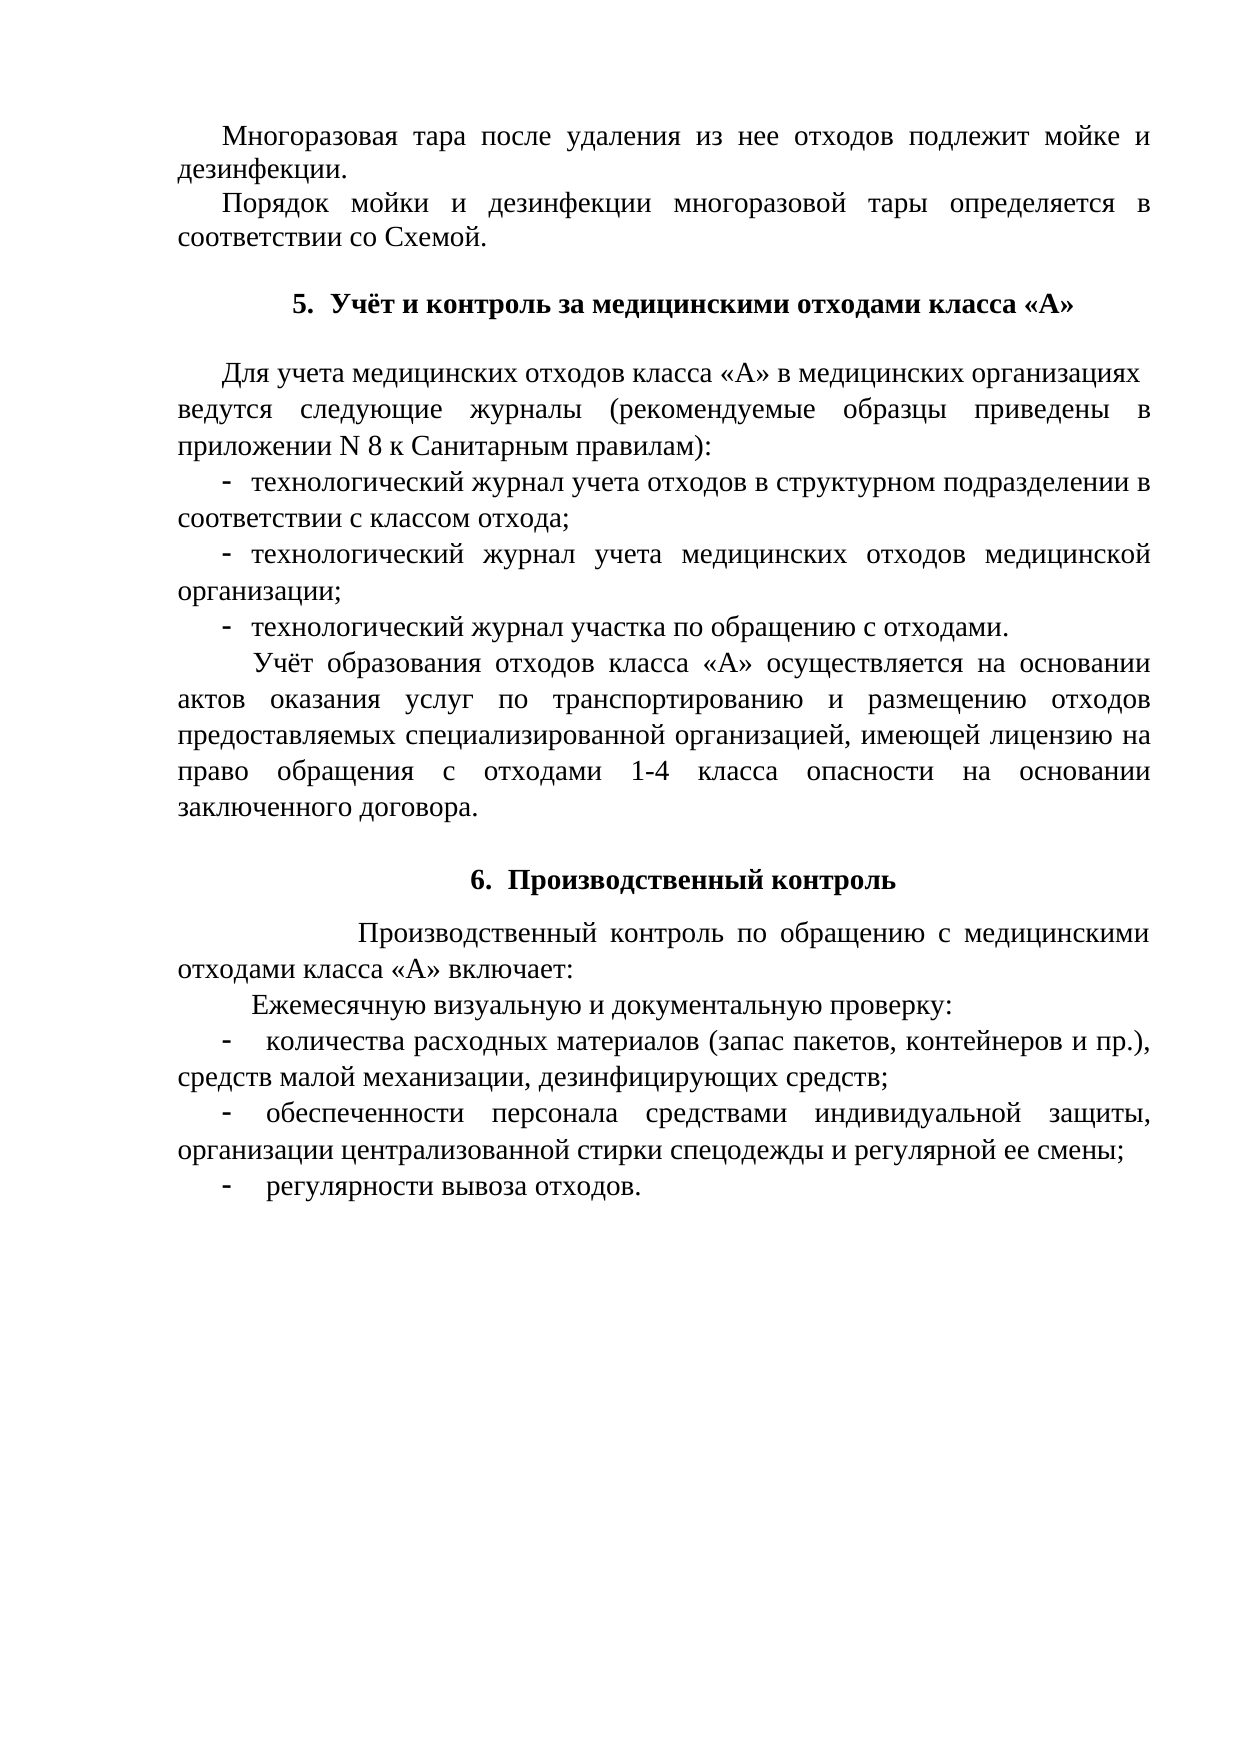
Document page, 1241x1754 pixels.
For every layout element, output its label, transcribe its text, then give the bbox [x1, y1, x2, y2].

text Учёт образования отходов класса «А» осуществляется на основании актов оказания услуг по транспортированию и размещению отходов предоставляемых специализированной организацией, имеющей лицензию на право обращения с отходами 1-4 класса опасности на основании заключенного договора. [177, 645, 1152, 823]
list Учёт и контроль за медицинскими отходами класса «А» [215, 286, 1152, 319]
list технологический журнал учета медицинских отходов медицинской организации; [177, 536, 1152, 606]
text Производственный контроль по обращению с медицинскими отходами класса «А» включает: [177, 915, 1152, 984]
list технологический журнал учета отходов в структурном подразделении в соответствии с классом отхода; [177, 464, 1152, 534]
text Многоразовая тара после удаления из нее отходов подлежит мойке и дезинфекции. [177, 118, 1152, 185]
list количества расходных материалов (запас пакетов, контейнеров и пр.), средств малой механизации, дезинфицирующих средств; [177, 1023, 1152, 1093]
list технологический журнал участка по обращению с отходами. [177, 609, 1152, 642]
list Производственный контроль [215, 862, 1152, 895]
text Порядок мойки и дезинфекции многоразовой тары определяется в соответствии со Схемой. [177, 185, 1152, 252]
text Для учета медицинских отходов класса «А» в медицинских организациях [177, 356, 1152, 389]
text ведутся следующие журналы (рекомендуемые образцы приведены в приложении N 8 к Санитарным правилам): [177, 392, 1152, 461]
list регулярности вывоза отходов. [177, 1168, 1152, 1202]
text Ежемесячную визуальную и документальную проверку: [177, 987, 1152, 1021]
list обеспеченности персонала средствами индивидуальной защиты, организации централизованной стирки спецодежды и регулярной ее смены; [177, 1096, 1152, 1165]
